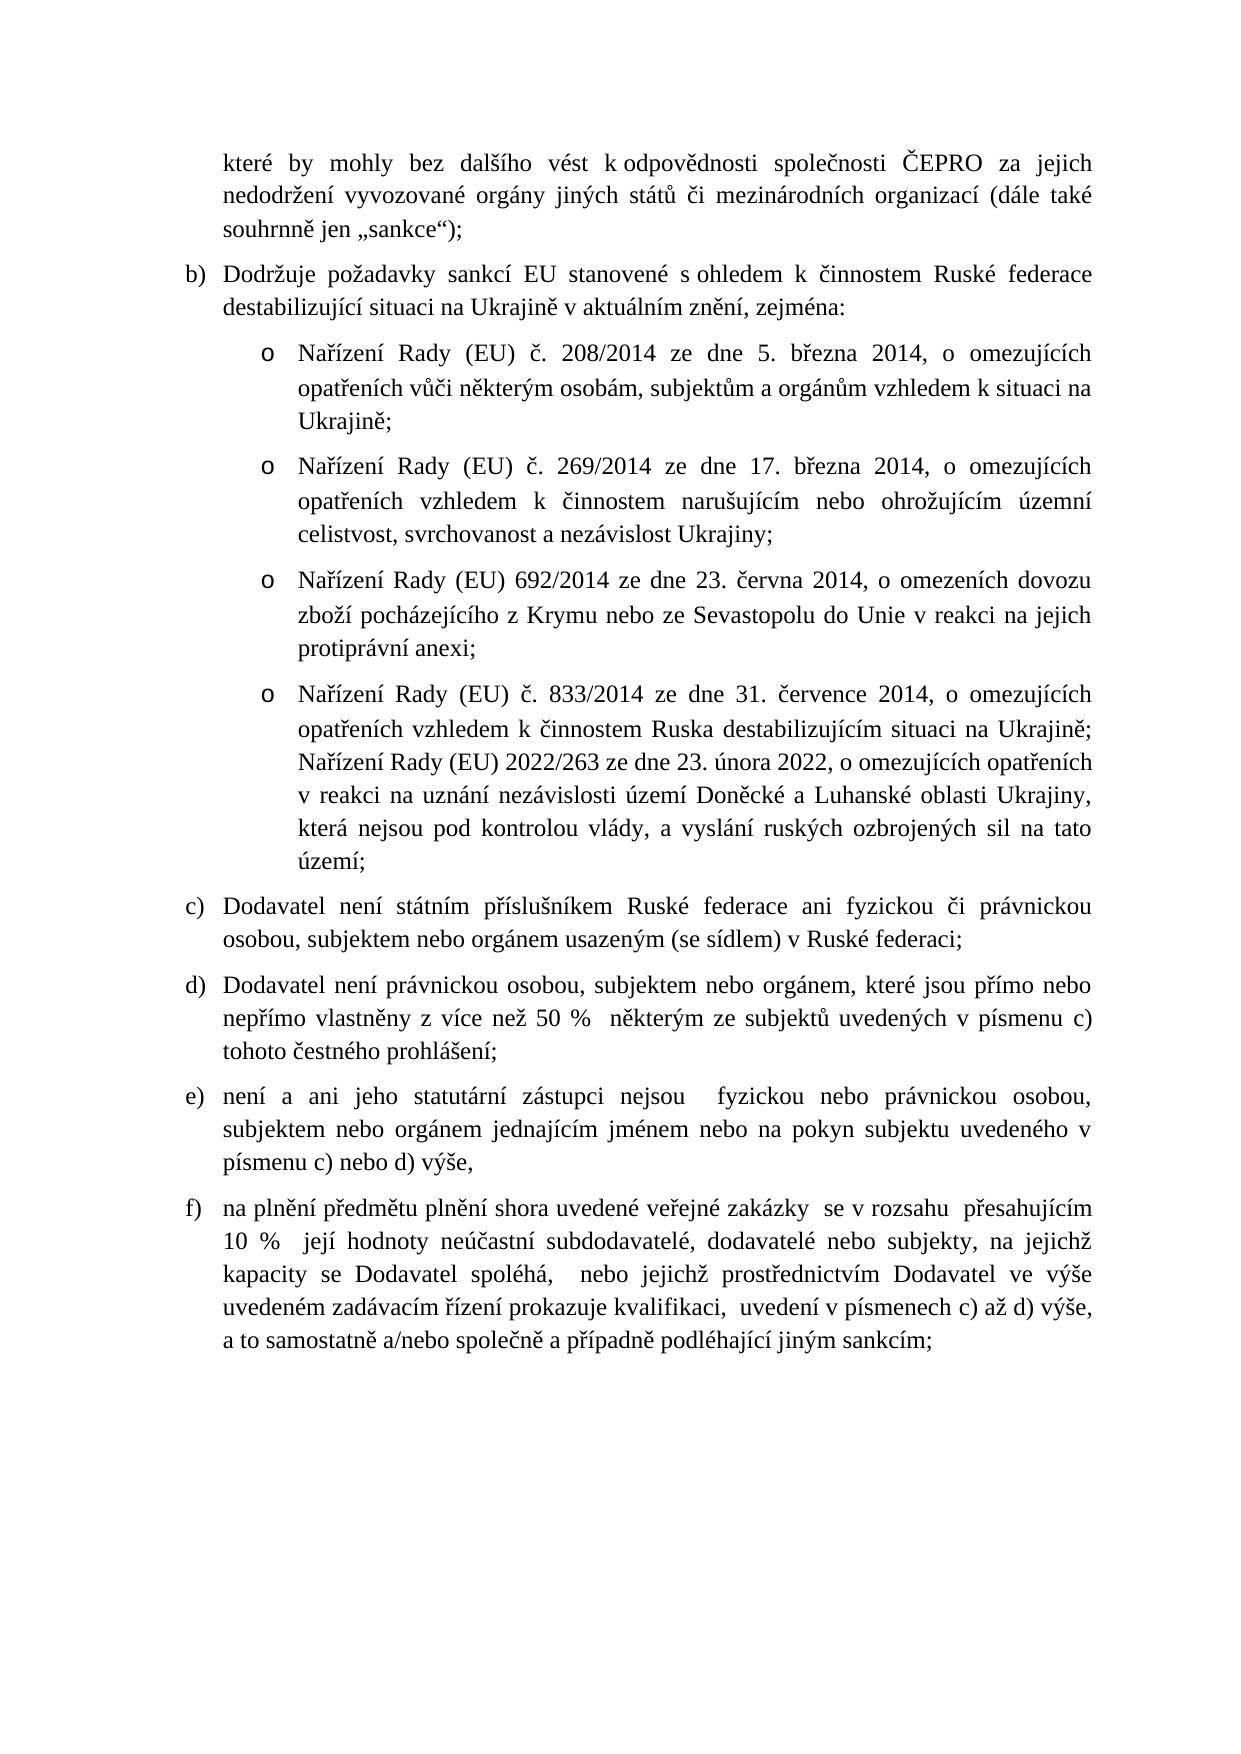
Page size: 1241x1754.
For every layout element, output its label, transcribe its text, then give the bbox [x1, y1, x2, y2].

list není a ani jeho statutární zástupci nejsou fyzickou nebo právnickou osobou, subjektem nebo orgánem jednajícím jménem nebo na pokyn subjektu uvedeného v písmenu c) nebo d) výše, [185, 1081, 1093, 1176]
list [185, 148, 1093, 242]
list Dodavatel není právnickou osobou, subjektem nebo orgánem, které jsou přímo nebo nepřímo vlastněny z více než 50 % některým ze subjektů uvedených v písmenu c) tohoto čestného prohlášení; [185, 970, 1093, 1065]
list Nařízení Rady (EU) č. 833/2014 ze dne 31. července 2014, o omezujících opatřeních vzhledem k činnostem Ruska destabilizujícím situaci na Ukrajině; Nařízení Rady (EU) 2022/263 ze dne 23. února 2022, o omezujících opatřeních v reakci na uznání nezávislosti území Doněcké a Luhanské oblasti Ukrajiny, která nejsou pod kontrolou vlády, a vyslání ruských ozbrojených sil na tato území; [260, 679, 1093, 874]
list Nařízení Rady (EU) č. 269/2014 ze dne 17. března 2014, o omezujících opatřeních vzhledem k činnostem narušujícím nebo ohrožujícím územní celistvost, svrchovanost a nezávislost Ukrajiny; [260, 451, 1093, 548]
list Dodržuje požadavky sankcí EU stanovené s ohledem k činnostem Ruské federace destabilizující situaci na Ukrajině v aktuálním znění, zejména: [185, 259, 1093, 321]
list Nařízení Rady (EU) č. 208/2014 ze dne 5. března 2014, o omezujících opatřeních vůči některým osobám, subjektům a orgánům vzhledem k situaci na Ukrajině; [260, 338, 1093, 434]
list Dodavatel není státním příslušníkem Ruské federace ani fyzickou či právnickou osobou, subjektem nebo orgánem usazeným (se sídlem) v Ruské federaci; [185, 891, 1093, 953]
list Nařízení Rady (EU) 692/2014 ze dne 23. června 2014, o omezeních dovozu zboží pocházejícího z Krymu nebo ze Sevastopolu do Unie v reakci na jejich protiprávní anexi; [260, 565, 1093, 662]
list na plnění předmětu plnění shora uvedené veřejné zakázky se v rozsahu přesahujícím 10 % její hodnoty neúčastní subdodavatelé, dodavatelé nebo subjekty, na jejichž kapacity se Dodavatel spoléhá, nebo jejichž prostřednictvím Dodavatel ve výše uvedeném zadávacím řízení prokazuje kvalifikaci, uvedení v písmenech c) až d) výše, a to samostatně a/nebo společně a případně podléhající jiným sankcím; [185, 1193, 1093, 1354]
